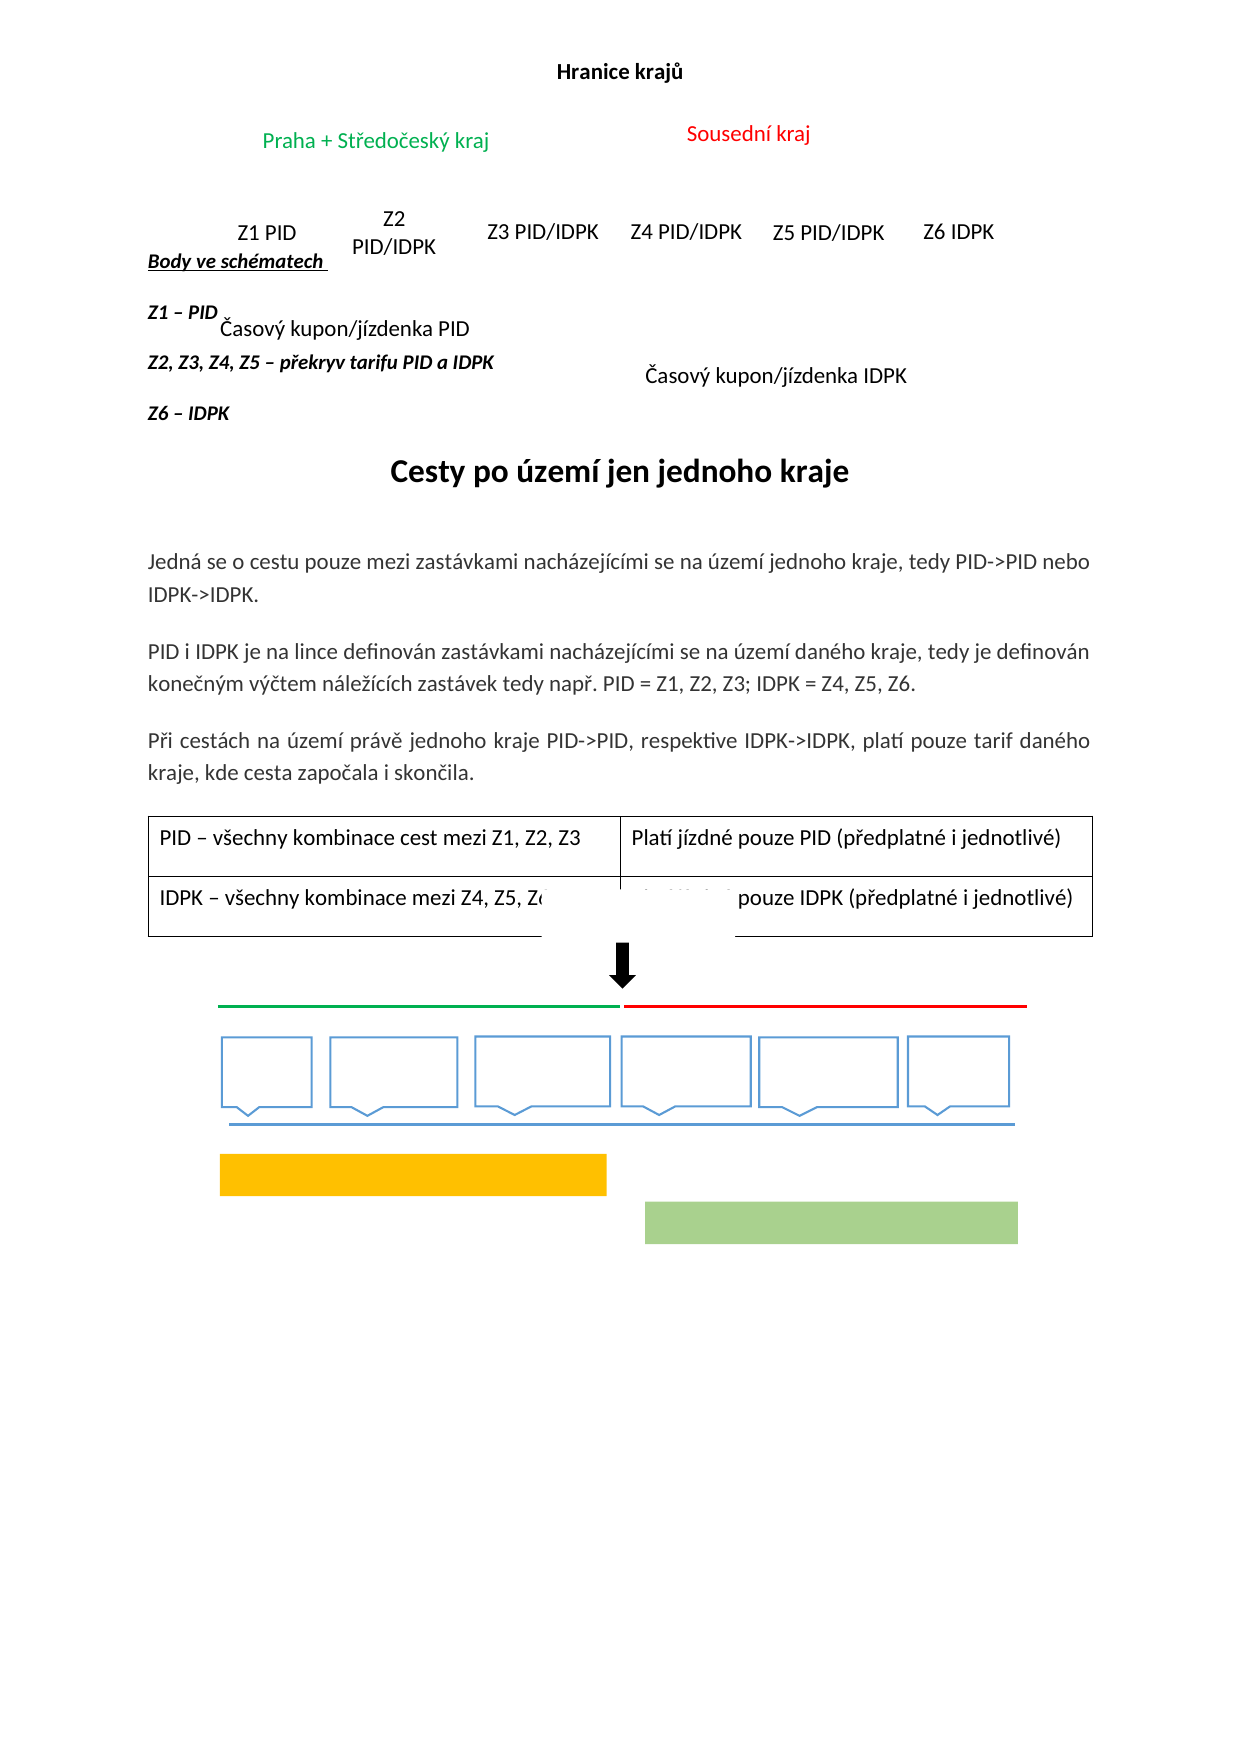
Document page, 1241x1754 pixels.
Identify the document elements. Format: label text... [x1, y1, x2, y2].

table_cell Platí jízdné pouze IDPK (předplatné i jednotlivé) [621, 877, 1092, 936]
text Body ve schématech [148, 248, 1093, 274]
text Jedná se o cestu pouze mezi zastávkami nacházejícími se na území jednoho kraje, tedy PID->PID nebo IDPK->IDPK. [148, 547, 1093, 608]
table_header PID – všechny kombinace cest mezi Z1, Z2, Z3 [149, 817, 620, 876]
subtitle Cesty po území jen jednoho kraje [148, 450, 1093, 491]
text PID i IDPK je na lince definován zastávkami nacházejícími se na území daného kraje, tedy je definován konečným výčtem náležících zastávek tedy např. PID = Z1, Z2, Z3; IDPK = Z4, Z5, Z6. [148, 637, 1093, 697]
table_cell IDPK – všechny kombinace mezi Z4, Z5, Z6 [149, 877, 620, 936]
text Z6 – IDPK [148, 400, 1093, 425]
text Při cestách na území právě jednoho kraje PID->PID, respektive IDPK->IDPK, platí pouze tarif daného kraje, kde cesta započala i skončila. [148, 726, 1093, 786]
text Z2, Z3, Z4, Z5 – překryv tarifu PID a IDPK [148, 349, 1093, 375]
text Z1 – PID [148, 299, 1093, 324]
table_header Platí jízdné pouze PID (předplatné i jednotlivé) [621, 817, 1092, 876]
